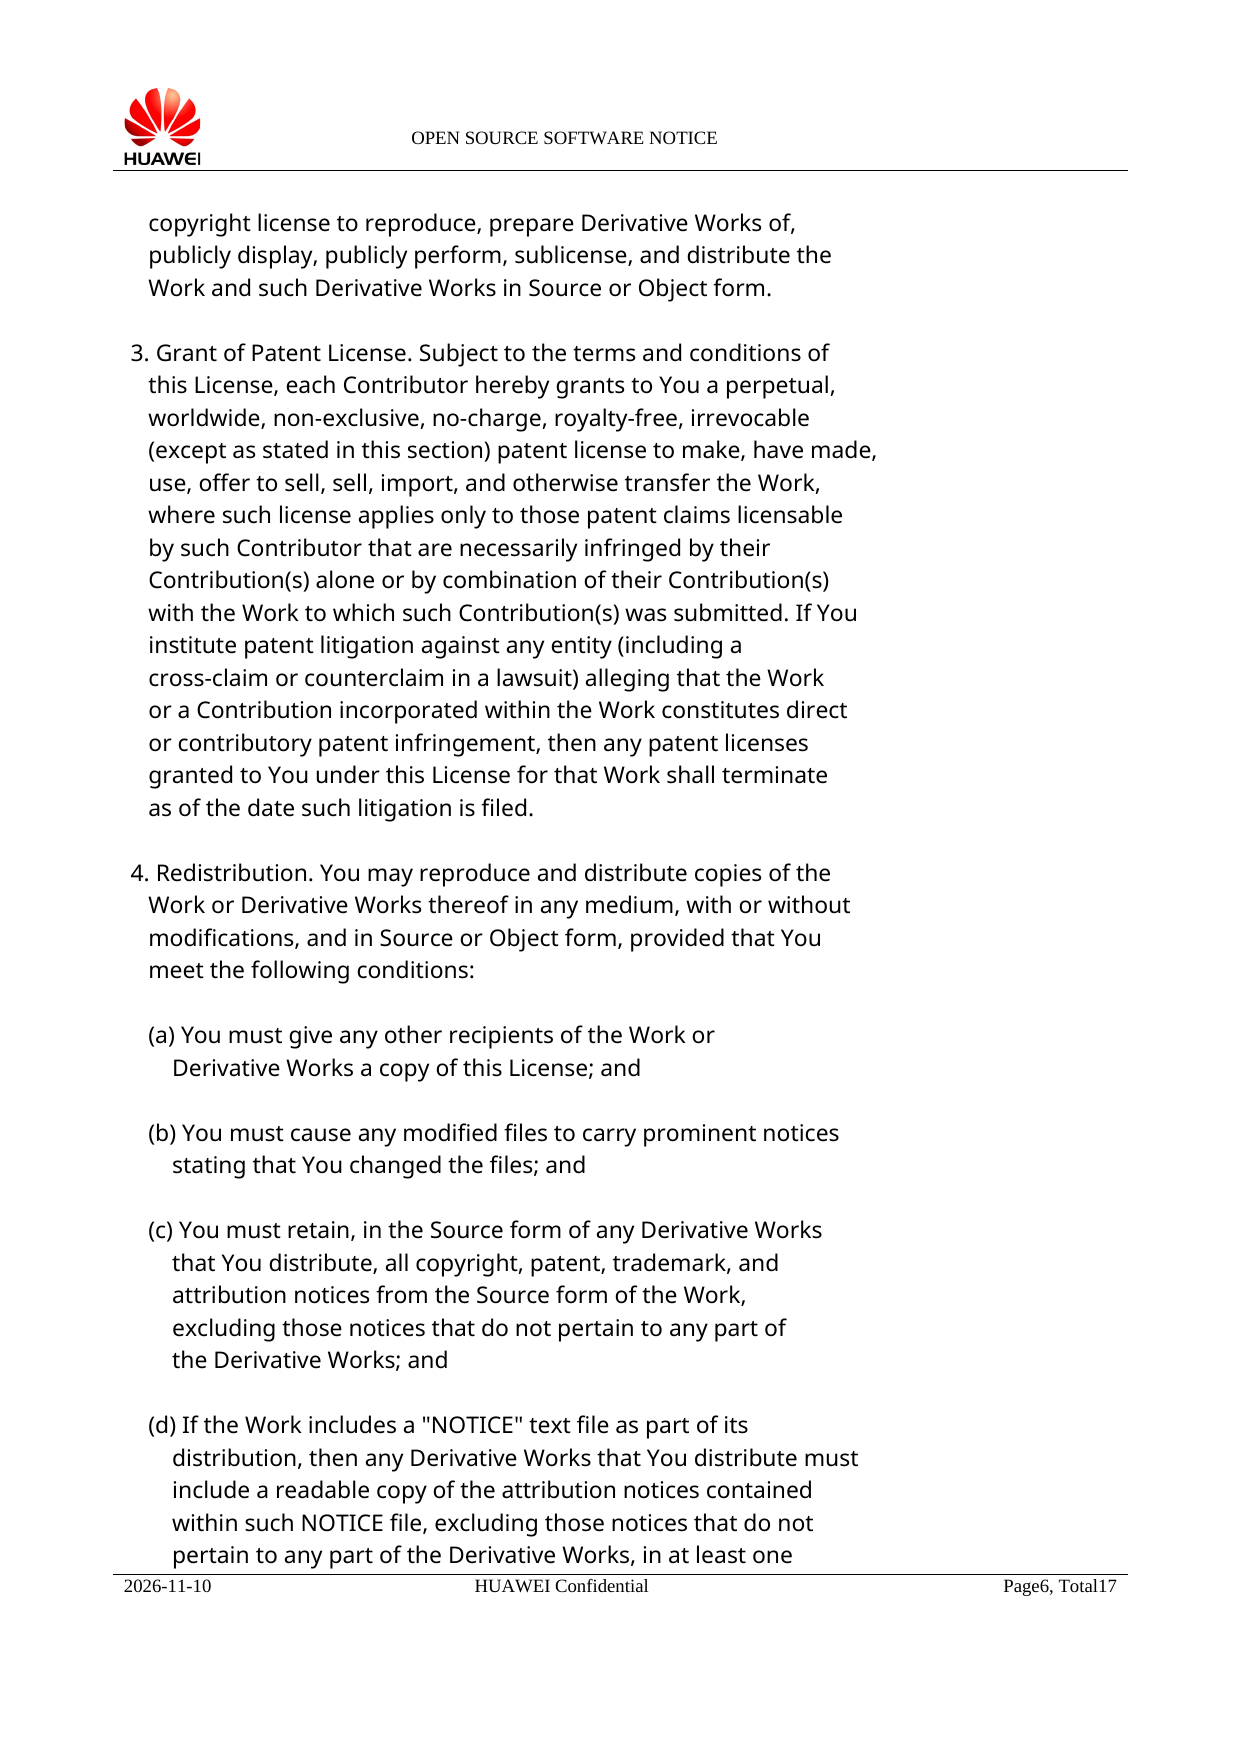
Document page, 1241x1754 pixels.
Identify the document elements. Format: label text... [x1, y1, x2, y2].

text Work and such Derivative Works in Source or Object form. [112, 271, 1128, 304]
text or a Contribution incorporated within the Work constitutes direct [112, 694, 1128, 726]
text 3. Grant of Patent License. Subject to the terms and conditions of [112, 336, 1128, 369]
text meet the following conditions: [112, 954, 1128, 986]
text Work or Derivative Works thereof in any medium, with or without [112, 889, 1128, 921]
text copyright license to reproduce, prepare Derivative Works of, [112, 206, 1128, 239]
text within such NOTICE file, excluding those notices that do not [112, 1506, 1128, 1539]
text institute patent litigation against any entity (including a [112, 629, 1128, 661]
text stating that You changed the files; and [112, 1149, 1128, 1181]
text attribution notices from the Source form of the Work, [112, 1279, 1128, 1311]
text the Derivative Works; and [112, 1344, 1128, 1376]
text include a readable copy of the attribution notices contained [112, 1474, 1128, 1506]
text 4. Redistribution. You may reproduce and distribute copies of the [112, 856, 1128, 889]
text cross-claim or counterclaim in a lawsuit) alleging that the Work [112, 661, 1128, 694]
text excluding those notices that do not pertain to any part of [112, 1311, 1128, 1344]
text (a) You must give any other recipients of the Work or [112, 1019, 1128, 1051]
picture [124, 88, 201, 165]
text as of the date such litigation is filed. [112, 791, 1128, 824]
text publicly display, publicly perform, sublicense, and distribute the [112, 239, 1128, 271]
text this License, each Contributor hereby grants to You a perpetual, [112, 369, 1128, 401]
text (b) You must cause any modified files to carry prominent notices [112, 1116, 1128, 1149]
text or contributory patent infringement, then any patent licenses [112, 726, 1128, 759]
text where such license applies only to those patent claims licensable [112, 499, 1128, 531]
text (d) If the Work includes a "NOTICE" text file as part of its [112, 1409, 1128, 1441]
text Derivative Works a copy of this License; and [112, 1051, 1128, 1084]
text pertain to any part of the Derivative Works, in at least one [112, 1539, 1128, 1571]
text modifications, and in Source or Object form, provided that You [112, 921, 1128, 954]
text use, offer to sell, sell, import, and otherwise transfer the Work, [112, 466, 1128, 499]
text distribution, then any Derivative Works that You distribute must [112, 1441, 1128, 1474]
text worldwide, non-exclusive, no-charge, royalty-free, irrevocable [112, 401, 1128, 434]
text with the Work to which such Contribution(s) was submitted. If You [112, 596, 1128, 629]
text (except as stated in this section) patent license to make, have made, [112, 434, 1128, 466]
text that You distribute, all copyright, patent, trademark, and [112, 1246, 1128, 1279]
text by such Contributor that are necessarily infringed by their [112, 531, 1128, 564]
text Contribution(s) alone or by combination of their Contribution(s) [112, 564, 1128, 596]
text (c) You must retain, in the Source form of any Derivative Works [112, 1214, 1128, 1246]
text granted to You under this License for that Work shall terminate [112, 759, 1128, 791]
